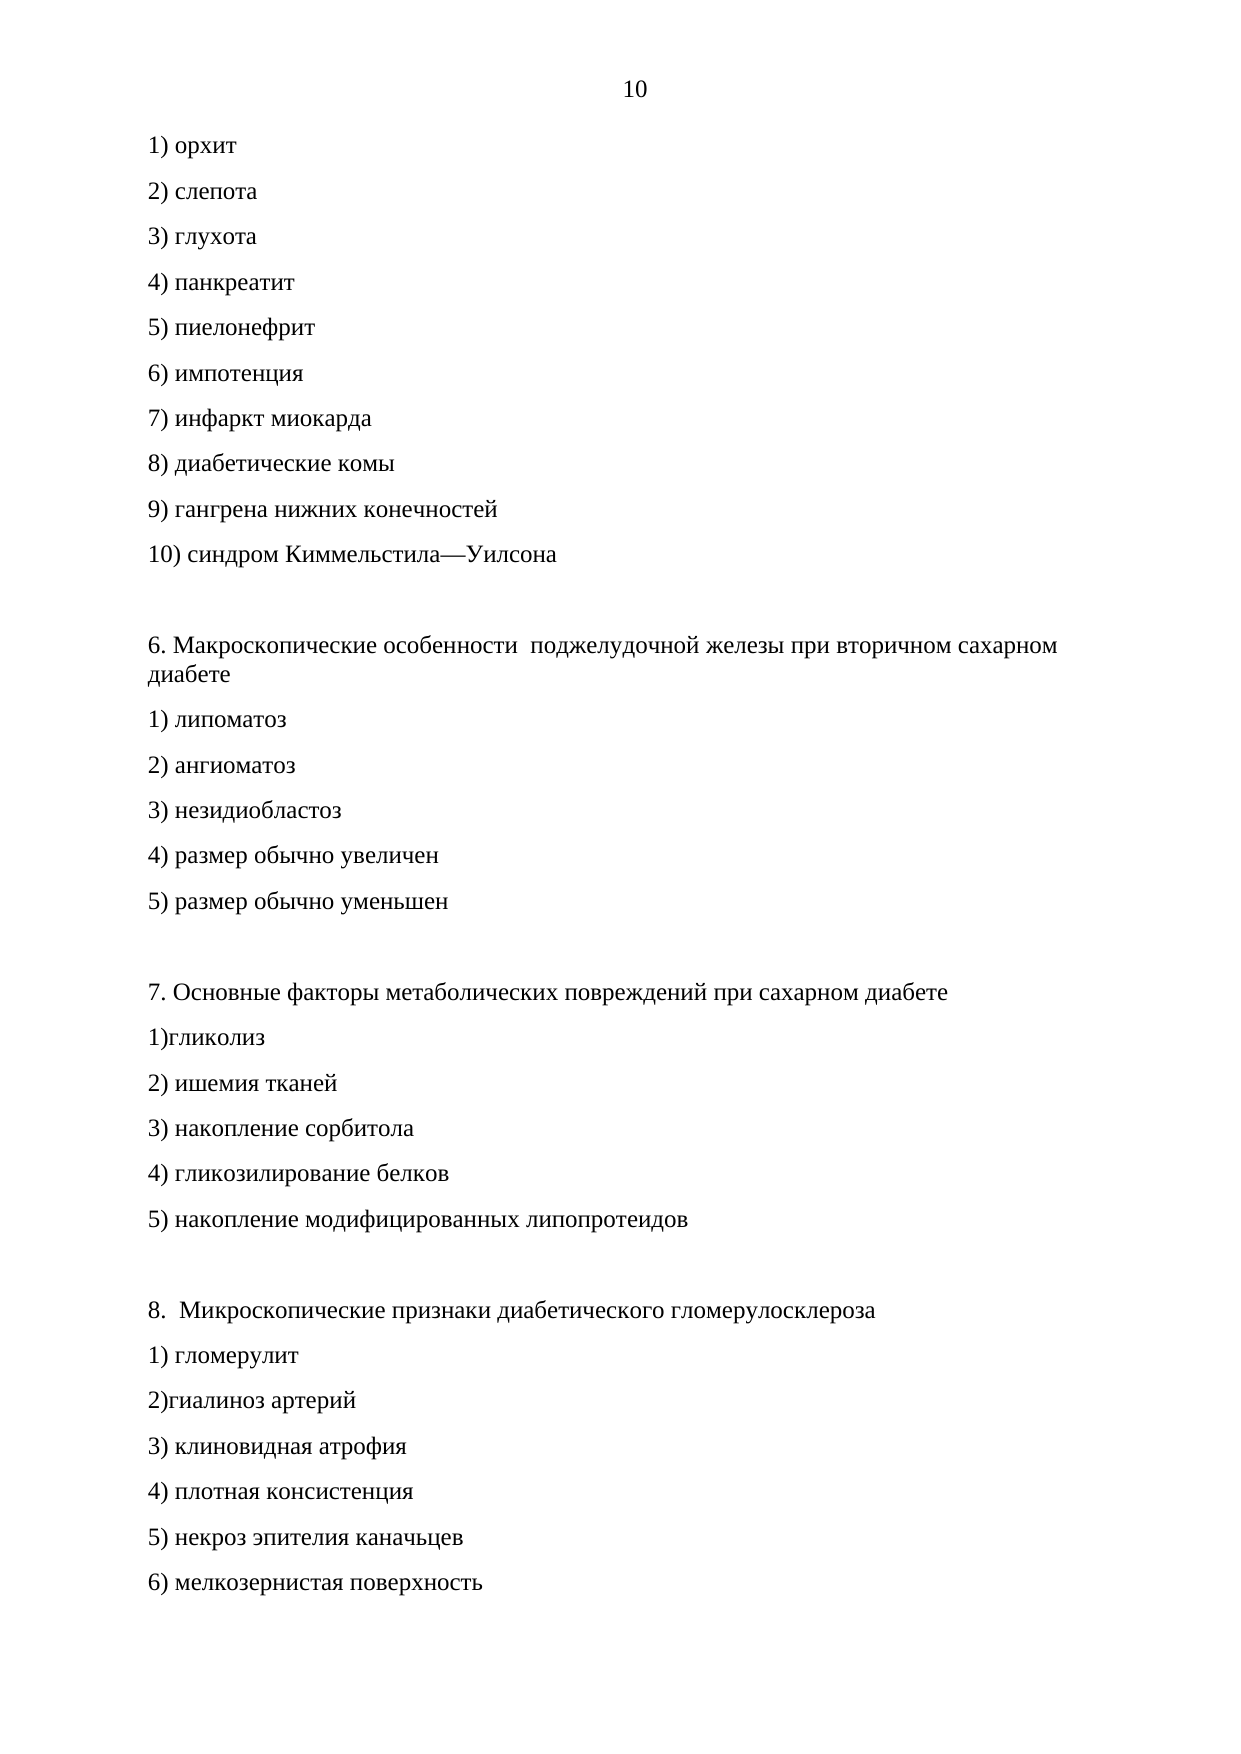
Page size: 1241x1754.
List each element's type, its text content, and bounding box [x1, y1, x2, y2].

text 6) импотенция [148, 358, 1122, 386]
text 2)гиалиноз артерий [148, 1386, 1122, 1414]
text 10) синдром Киммельстила—Уилсона [148, 539, 1122, 568]
text 4) размер обычно увеличен [148, 841, 1122, 869]
text 6. Макроскопические особенности поджелудочной железы при вторичном сахарном диабете [148, 630, 1122, 688]
text 1) орхит [148, 131, 1122, 159]
text 2) ангиоматоз [148, 750, 1122, 778]
text 8) диабетические комы [148, 448, 1122, 477]
text 3) накопление сорбитола [148, 1113, 1122, 1142]
text 1)гликолиз [148, 1022, 1122, 1051]
text 7) инфаркт миокарда [148, 403, 1122, 432]
text 2) ишемия тканей [148, 1068, 1122, 1096]
text 1) гломерулит [148, 1340, 1122, 1369]
text 5) пиелонефрит [148, 312, 1122, 341]
text 5) некроз эпителия каначьцев [148, 1522, 1122, 1551]
text 3) незидиобластоз [148, 795, 1122, 824]
text 4) плотная консистенция [148, 1476, 1122, 1505]
text 4) гликозилирование белков [148, 1158, 1122, 1187]
text 4) панкреатит [148, 267, 1122, 296]
text 7. Основные факторы метаболических повреждений при сахарном диабете [148, 977, 1122, 1006]
text 3) клиновидная атрофия [148, 1431, 1122, 1460]
text 3) глухота [148, 221, 1122, 250]
text 8. Микроскопические признаки диабетического гломерулосклероза [148, 1295, 1122, 1323]
text 5) накопление модифицированных липопротеидов [148, 1204, 1122, 1233]
text 6) мелкозернистая поверхность [148, 1567, 1122, 1596]
text 1) липоматоз [148, 704, 1122, 733]
text 2) слепота [148, 176, 1122, 205]
text 9) гангрена нижних конечностей [148, 494, 1122, 523]
text 5) размер обычно уменьшен [148, 886, 1122, 915]
